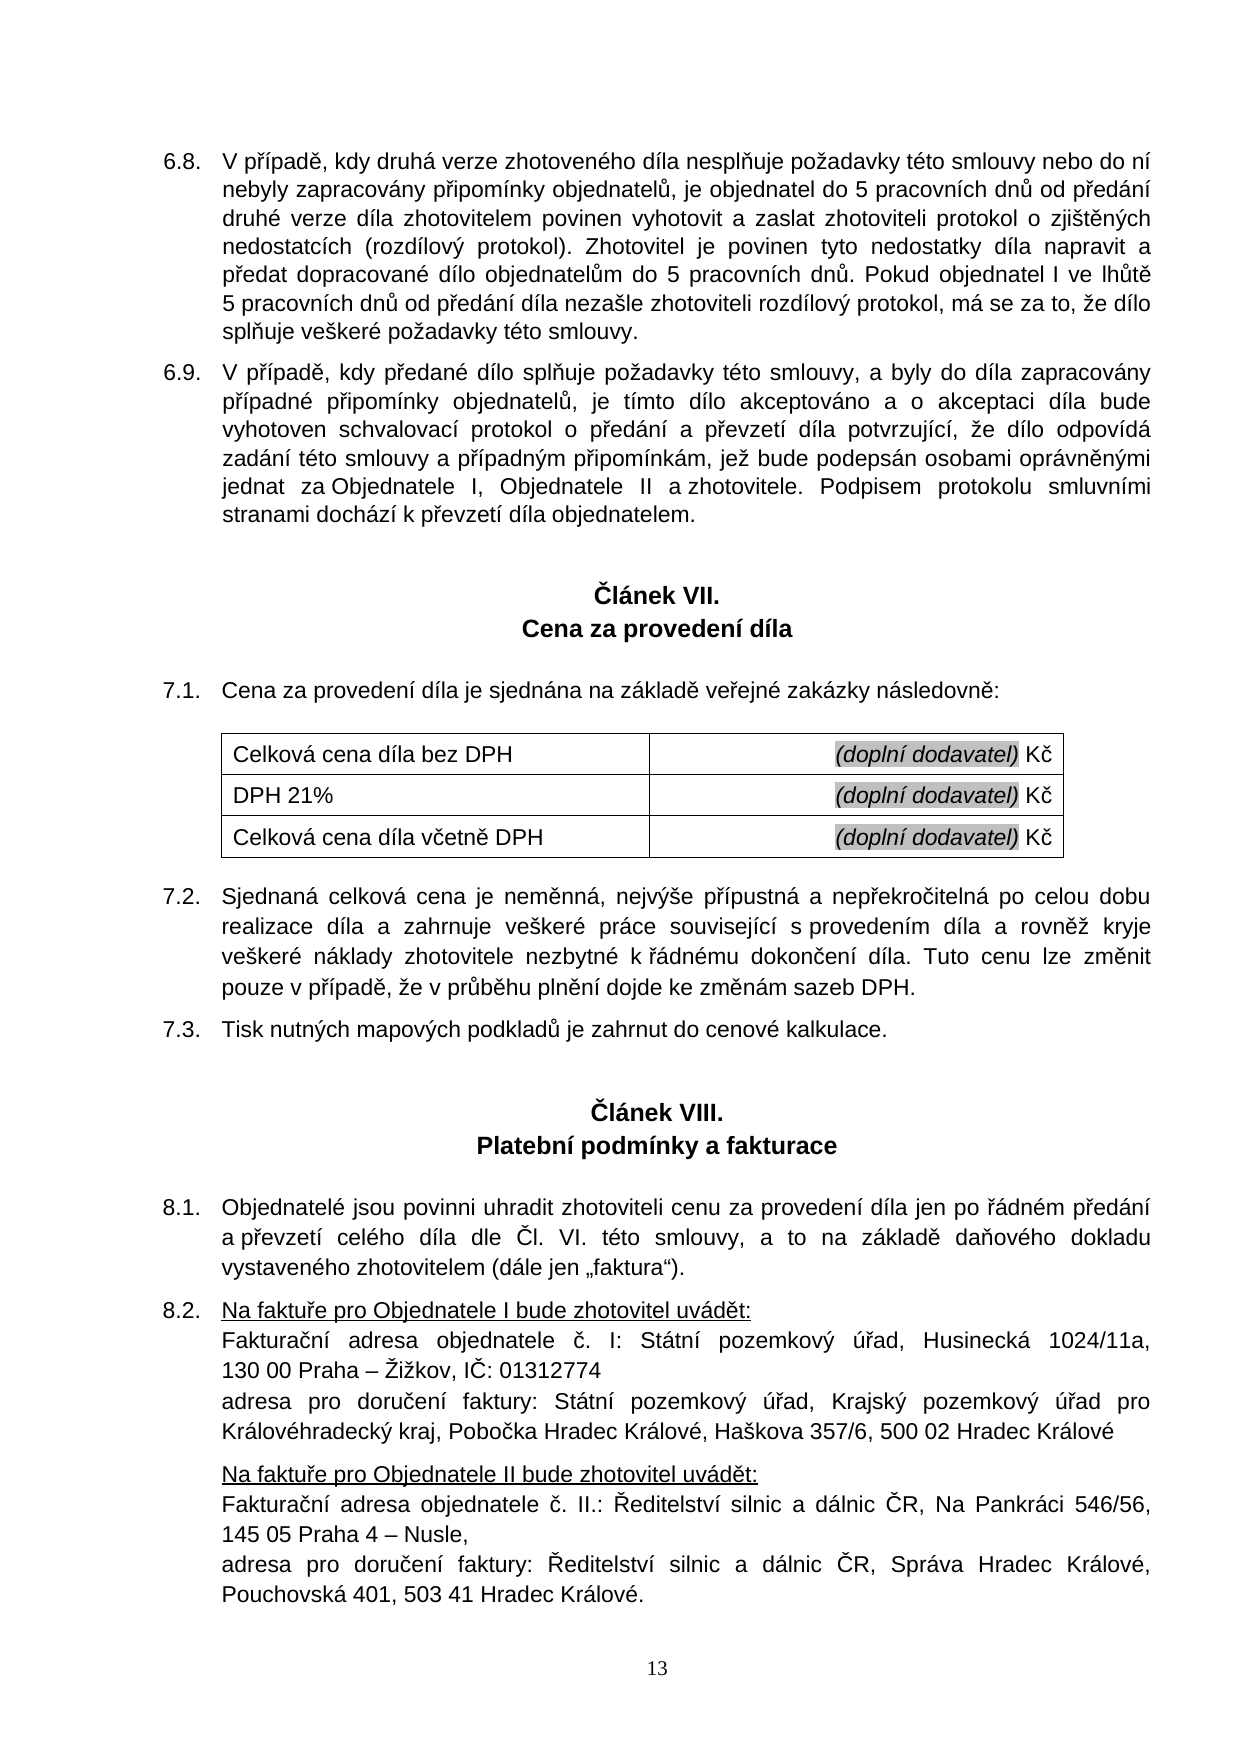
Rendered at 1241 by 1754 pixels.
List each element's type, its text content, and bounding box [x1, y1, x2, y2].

list Na faktuře pro Objednatele I bude zhotovitel uvádět: [162, 1297, 1152, 1323]
list Cena za provedení díla je sjednána na základě veřejné zakázky následovně: [162, 677, 1152, 704]
table_cell (doplní dodavatel) Kč [650, 775, 1063, 815]
table_cell Celková cena díla včetně DPH [222, 816, 649, 857]
table_header Celková cena díla bez DPH [222, 734, 649, 774]
table_header (doplní dodavatel) Kč [650, 734, 1063, 774]
table_cell (doplní dodavatel) Kč [650, 816, 1063, 857]
list V případě, kdy předané dílo splňuje požadavky této smlouvy, a byly do díla zapracovány případné připomínky objednatelů, je tímto dílo akceptováno a o akceptaci díla bude vyhotoven schvalovací protokol o předání a převzetí díla potvrzující, že dílo odpovídá zadání této smlouvy a případným připomínkám, jež bude podepsán osobami oprávněnými jednat za Objednatele I, Objednatele II a zhotovitele. Podpisem protokolu smluvními stranami dochází k převzetí díla objednatelem. [163, 359, 1152, 528]
table_cell DPH 21% [222, 775, 649, 815]
text Článek VIII. [162, 1098, 1152, 1126]
text Platební podmínky a fakturace [162, 1131, 1152, 1159]
list Fakturační adresa objednatele č. I: Státní pozemkový úřad, Husinecká 1024/11a, 130 00 Praha – Žižkov, IČ: 01312774 [221, 1327, 1152, 1384]
list V případě, kdy druhá verze zhotoveného díla nesplňuje požadavky této smlouvy nebo do ní nebyly zapracovány připomínky objednatelů, je objednatel do 5 pracovních dnů od předání druhé verze díla zhotovitelem povinen vyhotovit a zaslat zhotoviteli protokol o zjištěných nedostatcích (rozdílový protokol). Zhotovitel je povinen tyto nedostatky díla napravit a předat dopracované dílo objednatelům do 5 pracovních dnů. Pokud objednatel I ve lhůtě 5 pracovních dnů od předání díla nezašle zhotoviteli rozdílový protokol, má se za to, že dílo splňuje veškeré požadavky této smlouvy. [163, 148, 1152, 345]
text Cena za provedení díla [162, 614, 1152, 643]
list Sjednaná celková cena je neměnná, nejvýše přípustná a nepřekročitelná po celou dobu realizace díla a zahrnuje veškeré práce související s provedením díla a rovněž kryje veškeré náklady zhotovitele nezbytné k řádnému dokončení díla. Tuto cenu lze změnit pouze v případě, že v průběhu plnění dojde ke změnám sazeb DPH. [162, 883, 1152, 1000]
list Tisk nutných mapových podkladů je zahrnut do cenové kalkulace. [162, 1016, 1152, 1042]
list adresa pro doručení faktury: Státní pozemkový úřad, Krajský pozemkový úřad pro Královéhradecký kraj, Pobočka Hradec Králové, Haškova 357/6, 500 02 Hradec Králové [221, 1388, 1152, 1444]
list Na faktuře pro Objednatele II bude zhotovitel uvádět: [221, 1461, 1152, 1487]
text Článek VII. [162, 581, 1152, 610]
list Objednatelé jsou povinni uhradit zhotoviteli cenu za provedení díla jen po řádném předání a převzetí celého díla dle Čl. VI. této smlouvy, a to na základě daňového dokladu vystaveného zhotovitelem (dále jen „faktura“). [162, 1194, 1152, 1281]
list Fakturační adresa objednatele č. II.: Ředitelství silnic a dálnic ČR, Na Pankráci 546/56, 145 05 Praha 4 – Nusle, [221, 1491, 1152, 1547]
list adresa pro doručení faktury: Ředitelství silnic a dálnic ČR, Správa Hradec Králové, Pouchovská 401, 503 41 Hradec Králové. [221, 1551, 1152, 1608]
